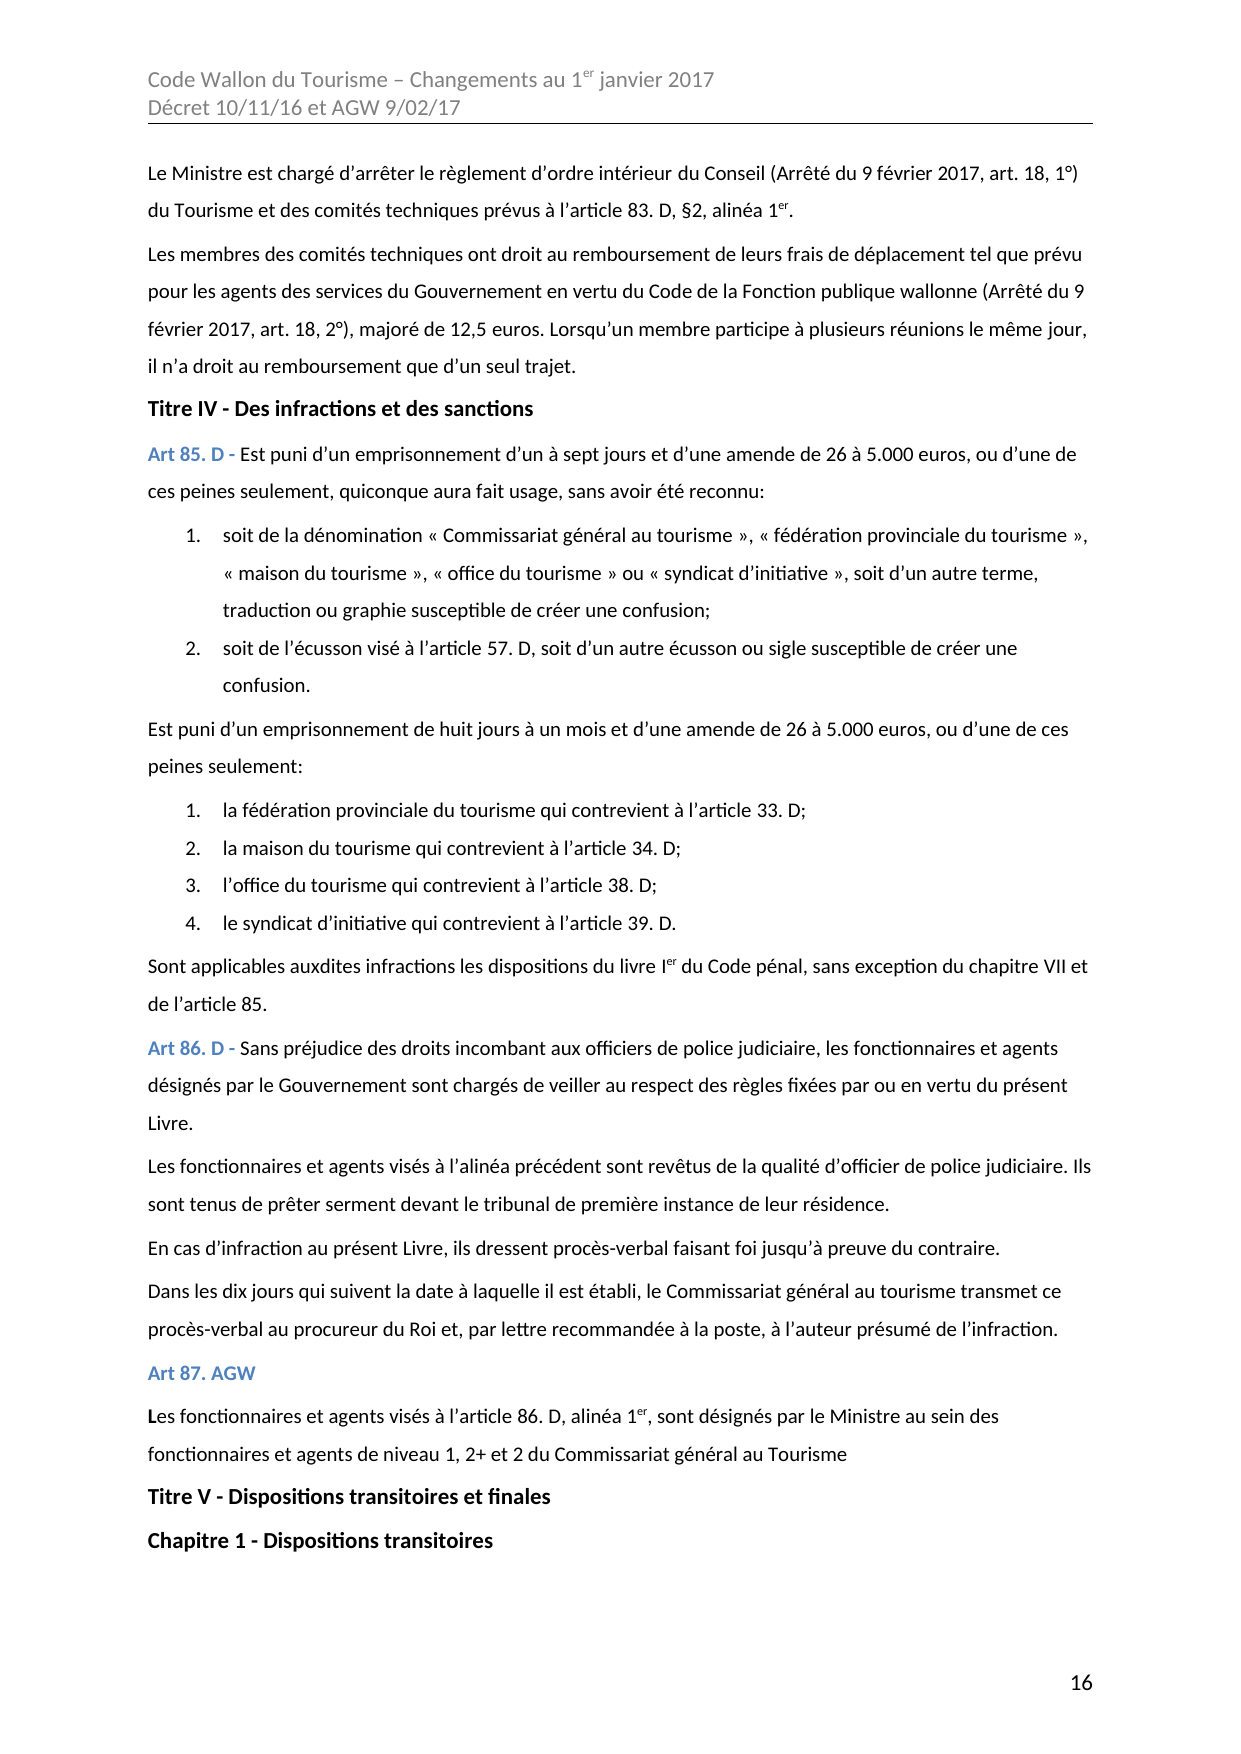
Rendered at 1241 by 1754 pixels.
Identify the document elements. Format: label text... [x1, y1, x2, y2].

text Titre V - Dispositions transitoires et finales [148, 1473, 1093, 1510]
text Art 86. D - Sans préjudice des droits incombant aux officiers de police judiciaire, les fonctionnaires et agents désignés par le Gouvernement sont chargés de veiller au respect des règles fixées par ou en vertu du présent Livre. [148, 1023, 1093, 1135]
text Est puni d’un emprisonnement de huit jours à un mois et d’une amende de 26 à 5.000 euros, ou d’une de ces peines seulement: [148, 704, 1093, 779]
text Les fonctionnaires et agents visés à l’alinéa précédent sont revêtus de la qualité d’officier de police judiciaire. Ils sont tenus de prêter serment devant le tribunal de première instance de leur résidence. [148, 1141, 1093, 1216]
list le syndicat d’initiative qui contrevient à l’article 39. D. [185, 898, 1093, 935]
list la maison du tourisme qui contrevient à l’article 34. D; [185, 823, 1093, 860]
text Sont applicables auxdites infractions les dispositions du livre Ier du Code pénal, sans exception du chapitre VII et de l’article 85. [148, 941, 1093, 1016]
text Le Ministre est chargé d’arrêter le règlement d’ordre intérieur du Conseil (Arrêté du 9 février 2017, art. 18, 1°) du Tourisme et des comités techniques prévus à l’article 83. D, §2, alinéa 1er. [148, 148, 1093, 223]
list soit de l’écusson visé à l’article 57. D, soit d’un autre écusson ou sigle susceptible de créer une confusion. [185, 623, 1093, 698]
text Titre IV - Des infractions et des sanctions [148, 385, 1093, 423]
text Dans les dix jours qui suivent la date à laquelle il est établi, le Commissariat général au tourisme transmet ce procès-verbal au procureur du Roi et, par lettre recommandée à la poste, à l’auteur présumé de l’infraction. [148, 1266, 1093, 1341]
text Les fonctionnaires et agents visés à l’article 86. D, alinéa 1er, sont désignés par le Ministre au sein des fonctionnaires et agents de niveau 1, 2+ et 2 du Commissariat général au Tourisme [148, 1391, 1093, 1466]
text En cas d’infraction au présent Livre, ils dressent procès-verbal faisant foi jusqu’à preuve du contraire. [148, 1223, 1093, 1260]
list l’office du tourisme qui contrevient à l’article 38. D; [185, 860, 1093, 898]
text Art 85. D - Est puni d’un emprisonnement d’un à sept jours et d’une amende de 26 à 5.000 euros, ou d’une de ces peines seulement, quiconque aura fait usage, sans avoir été reconnu: [148, 429, 1093, 504]
text Art 87. AGW [148, 1348, 1093, 1385]
list soit de la dénomination « Commissariat général au tourisme », « fédération provinciale du tourisme », « maison du tourisme », « office du tourisme » ou « syndicat d’initiative », soit d’un autre terme, traduction ou graphie susceptible de créer une confusion; [185, 510, 1093, 623]
text Les membres des comités techniques ont droit au remboursement de leurs frais de déplacement tel que prévu pour les agents des services du Gouvernement en vertu du Code de la Fonction publique wallonne (Arrêté du 9 février 2017, art. 18, 2°), majoré de 12,5 euros. Lorsqu’un membre participe à plusieurs réunions le même jour, il n’a droit au remboursement que d’un seul trajet. [148, 229, 1093, 379]
text Chapitre 1 - Dispositions transitoires [148, 1516, 1093, 1554]
list la fédération provinciale du tourisme qui contrevient à l’article 33. D; [185, 785, 1093, 823]
